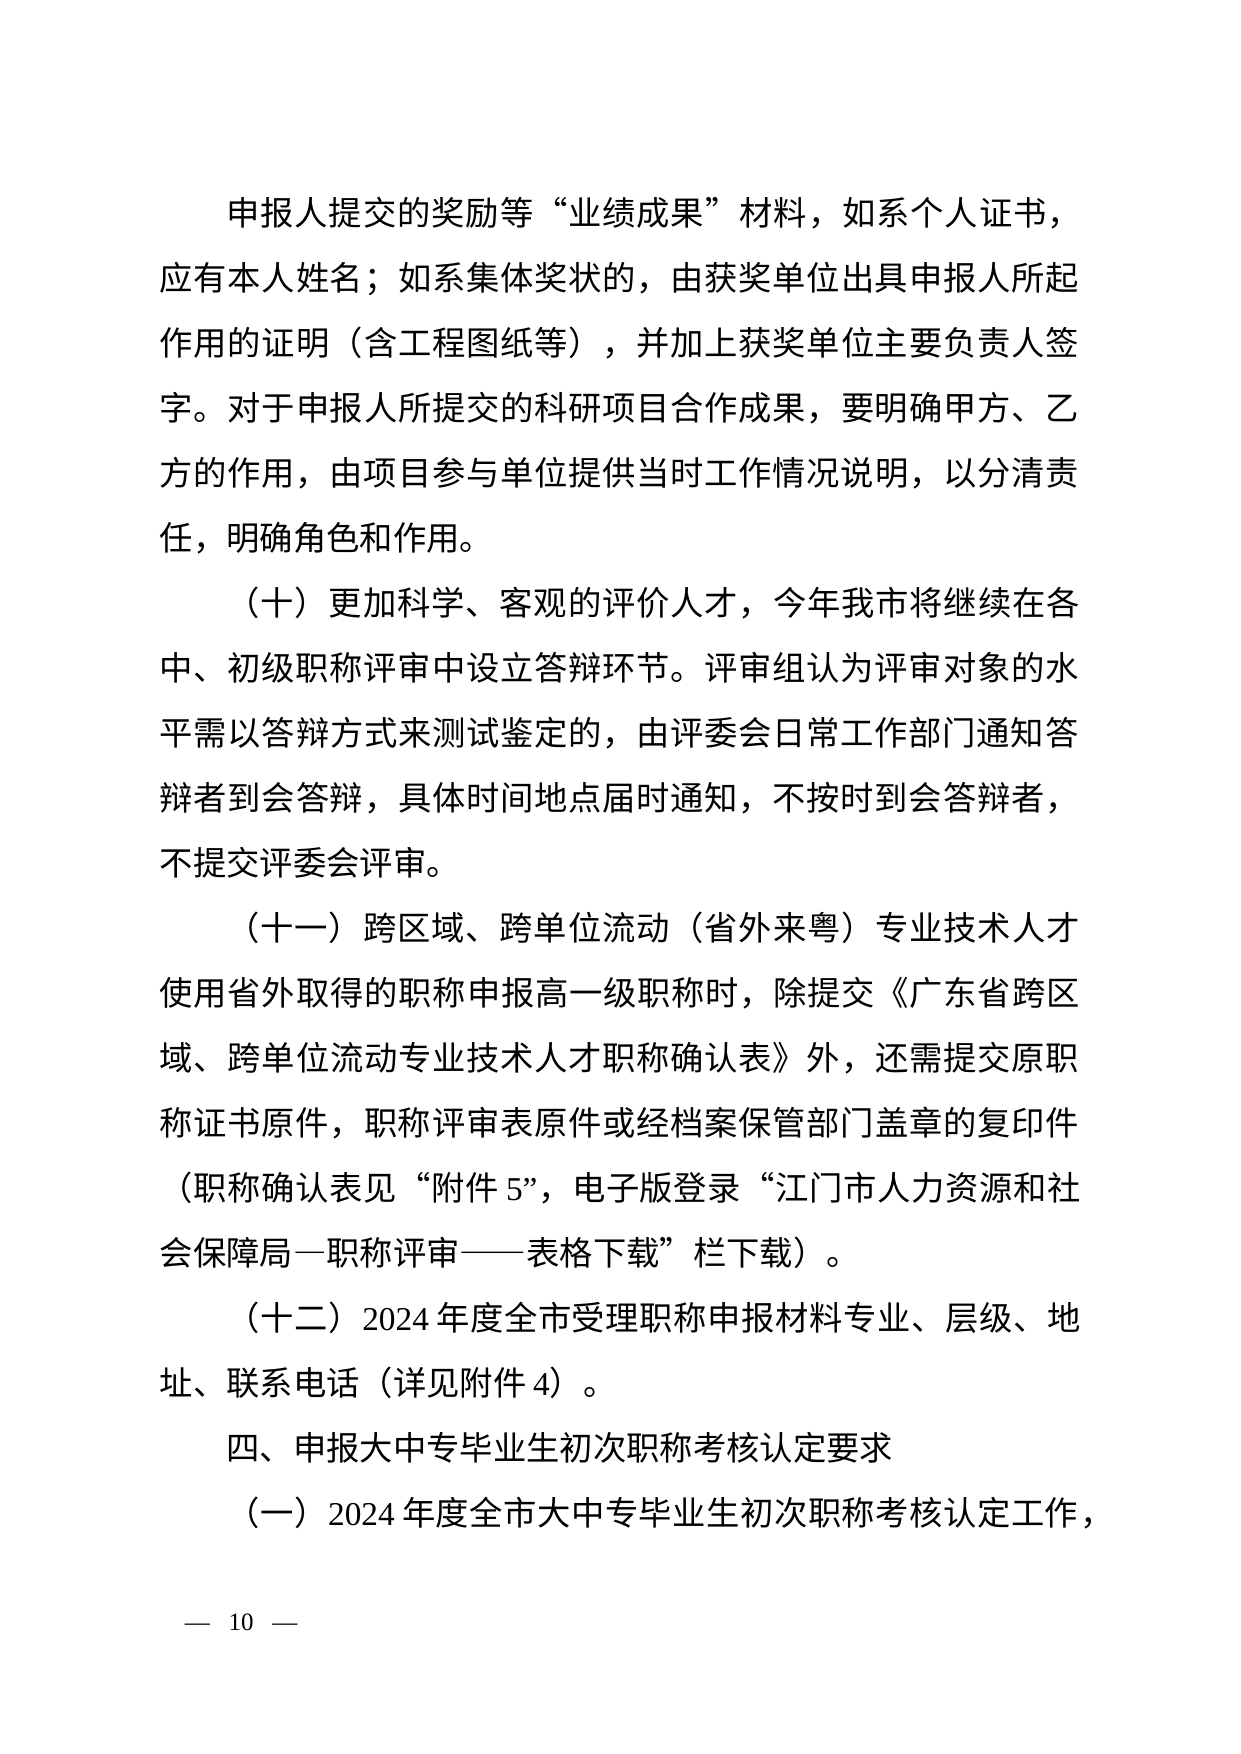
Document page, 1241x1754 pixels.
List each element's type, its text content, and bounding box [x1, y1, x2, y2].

text （十二）2024年度全市受理职称申报材料专业、层级、地址、联系电话（详见附件4）。 [159, 1283, 1081, 1413]
text （十）更加科学、客观的评价人才，今年我市将继续在各中、初级职称评审中设立答辩环节。评审组认为评审对象的水平需以答辩方式来测试鉴定的，由评委会日常工作部门通知答辩者到会答辩，具体时间地点届时通知，不按时到会答辩者，不提交评委会评审。 [159, 568, 1081, 893]
text 四、申报大中专毕业生初次职称考核认定要求 [159, 1413, 1081, 1478]
text （十一）跨区域、跨单位流动（省外来粤）专业技术人才使用省外取得的职称申报高一级职称时，除提交《广东省跨区域、跨单位流动专业技术人才职称确认表》外，还需提交原职称证书原件，职称评审表原件或经档案保管部门盖章的复印件（职称确认表见“附件5”，电子版登录“江门市人力资源和社会保障局—职称评审——表格下载”栏下载）。 [159, 893, 1081, 1283]
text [159, 1478, 1081, 1543]
text 申报人提交的奖励等“业绩成果”材料，如系个人证书，应有本人姓名；如系集体奖状的，由获奖单位出具申报人所起作用的证明（含工程图纸等），并加上获奖单位主要负责人签字。对于申报人所提交的科研项目合作成果，要明确甲方、乙方的作用，由项目参与单位提供当时工作情况说明，以分清责任，明确角色和作用。 [159, 178, 1081, 568]
